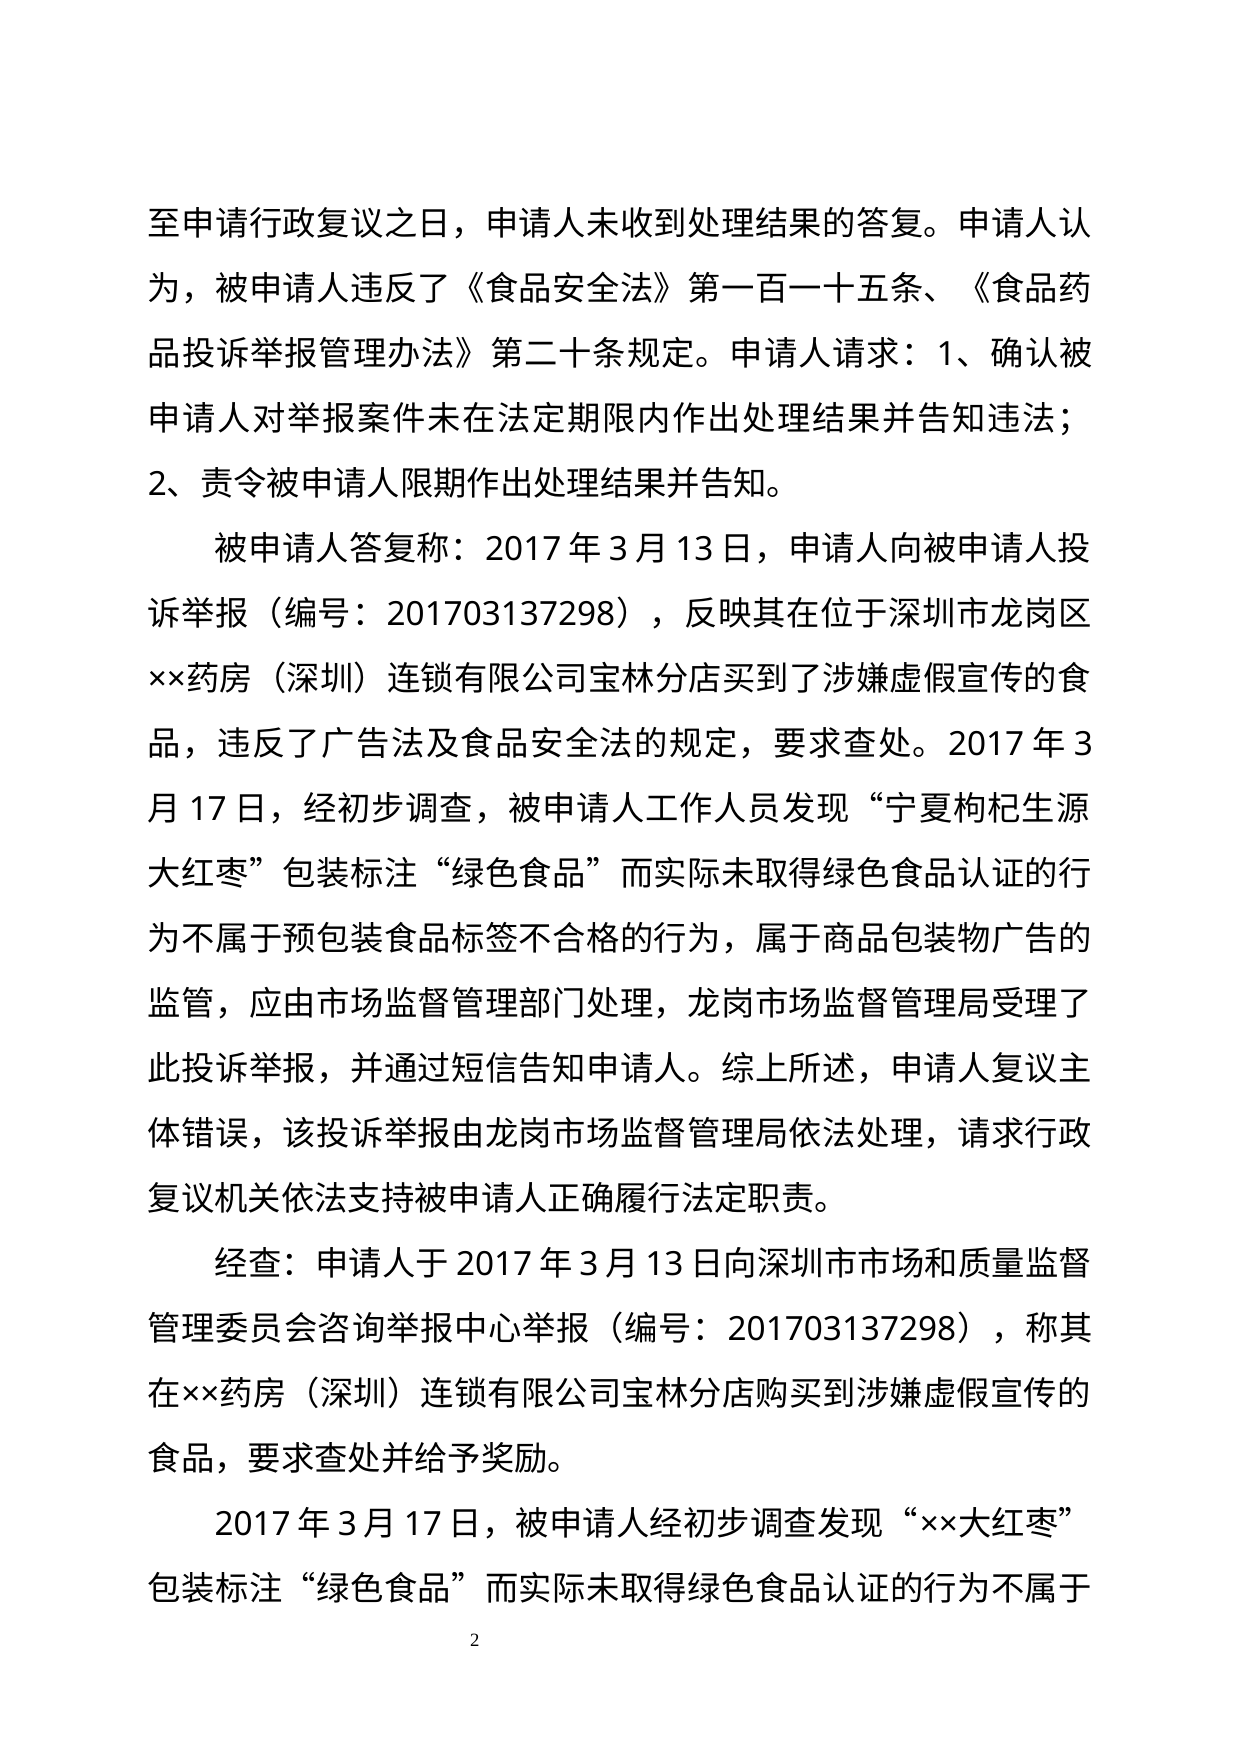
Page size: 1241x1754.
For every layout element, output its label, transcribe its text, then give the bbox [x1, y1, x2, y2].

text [148, 188, 1093, 513]
text 被申请人答复称：2017年3月13日，申请人向被申请人投诉举报（编号：201703137298），反映其在位于深圳市龙岗区××药房（深圳）连锁有限公司宝林分店买到了涉嫌虚假宣传的食品，违反了广告法及食品安全法的规定，要求查处。2017年3月17日，经初步调查，被申请人工作人员发现“宁夏枸杞生源大红枣”包装标注“绿色食品”而实际未取得绿色食品认证的行为不属于预包装食品标签不合格的行为，属于商品包装物广告的监管，应由市场监督管理部门处理，龙岗市场监督管理局受理了此投诉举报，并通过短信告知申请人。综上所述，申请人复议主体错误，该投诉举报由龙岗市场监督管理局依法处理，请求行政复议机关依法支持被申请人正确履行法定职责。 [148, 513, 1093, 1228]
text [148, 1488, 1093, 1618]
text 经查：申请人于2017年3月13日向深圳市市场和质量监督管理委员会咨询举报中心举报（编号：201703137298），称其在××药房（深圳）连锁有限公司宝林分店购买到涉嫌虚假宣传的食品，要求查处并给予奖励。 [148, 1228, 1093, 1488]
